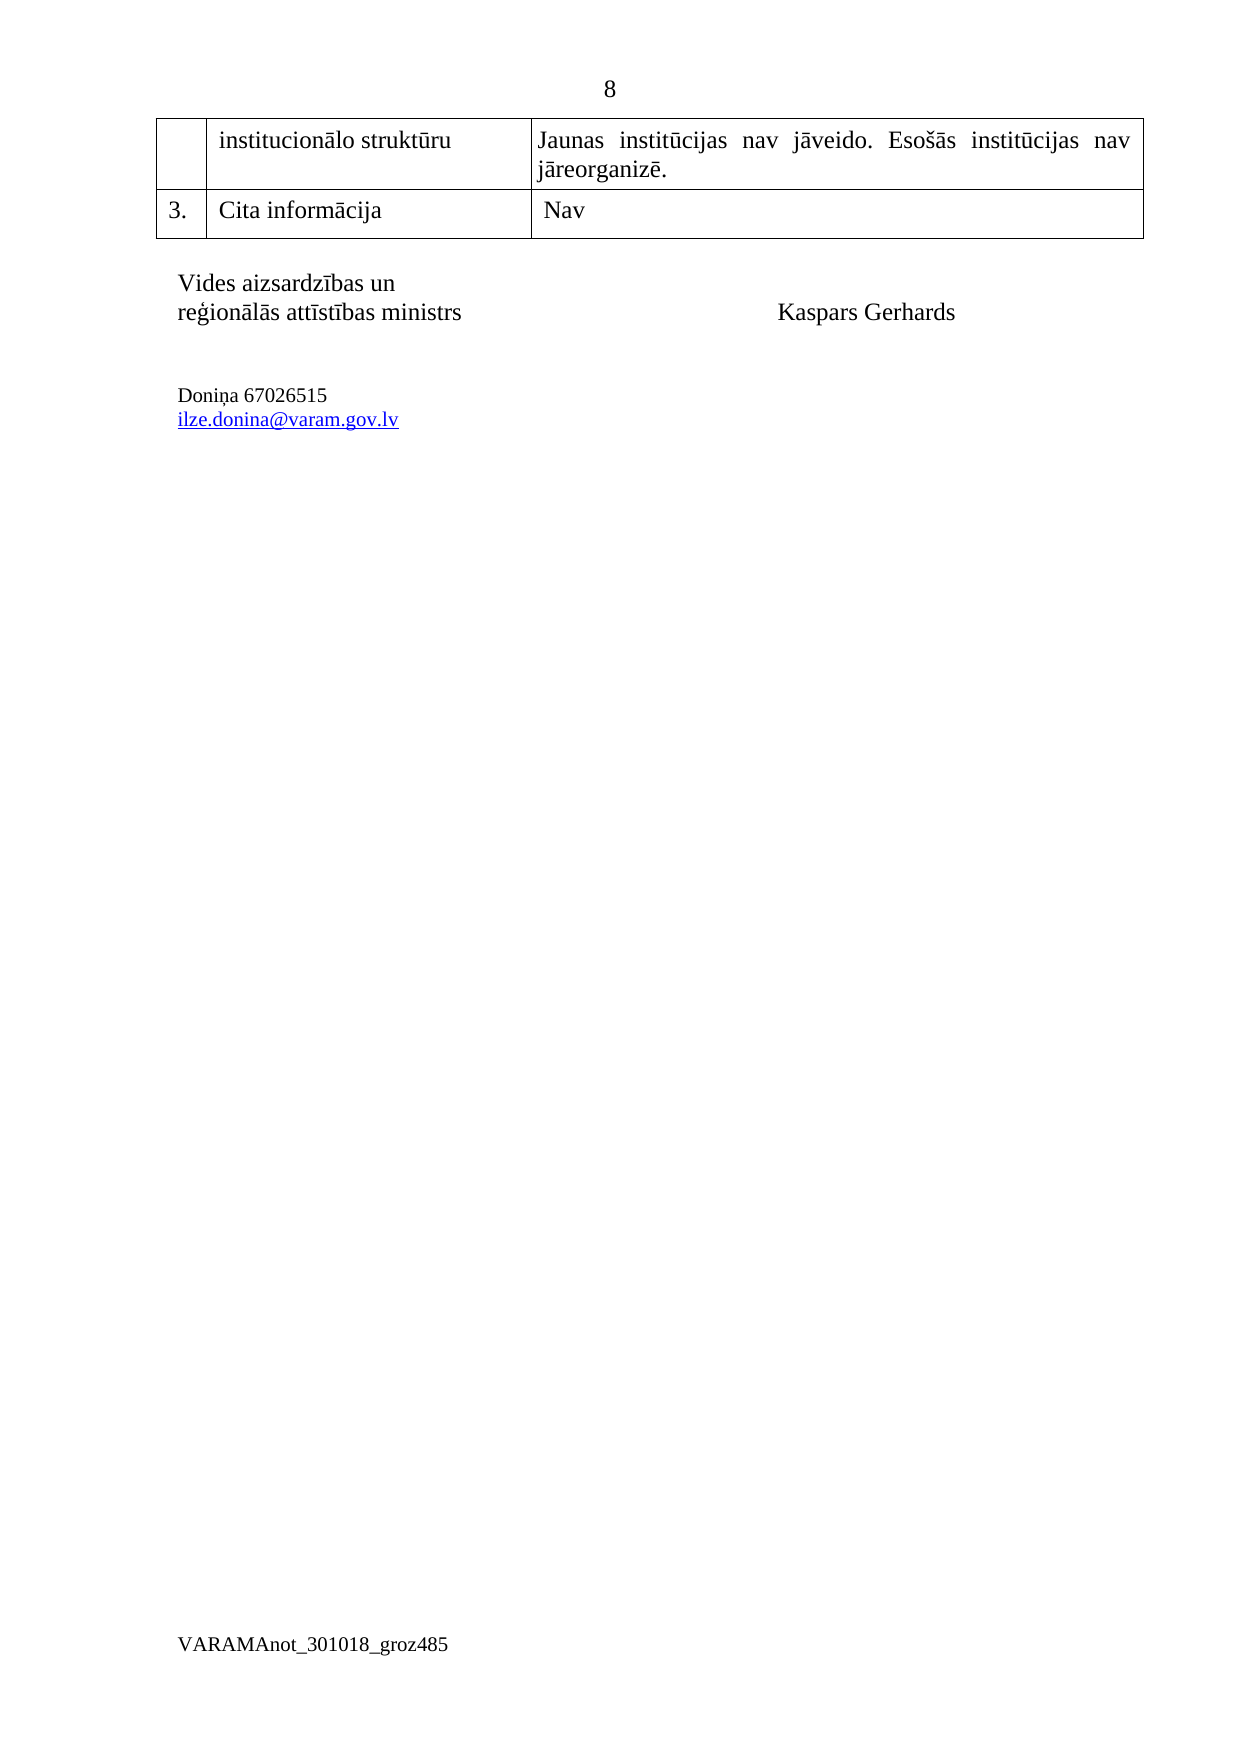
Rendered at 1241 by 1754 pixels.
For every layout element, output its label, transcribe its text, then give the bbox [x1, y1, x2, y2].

table_cell 2. [157, 119, 206, 188]
table_cell Nav [532, 190, 1143, 238]
table_cell Cita informācija [207, 190, 531, 238]
table_cell 3. [157, 190, 206, 238]
text Vides aizsardzības un [177, 268, 1122, 297]
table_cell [207, 119, 531, 188]
text reģionālās attīstības ministrs Kaspars Gerhards [177, 297, 1122, 325]
text ilze.donina@varam.gov.lv [177, 407, 1122, 431]
text Doniņa 6 [177, 383, 1122, 407]
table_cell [532, 119, 1143, 188]
